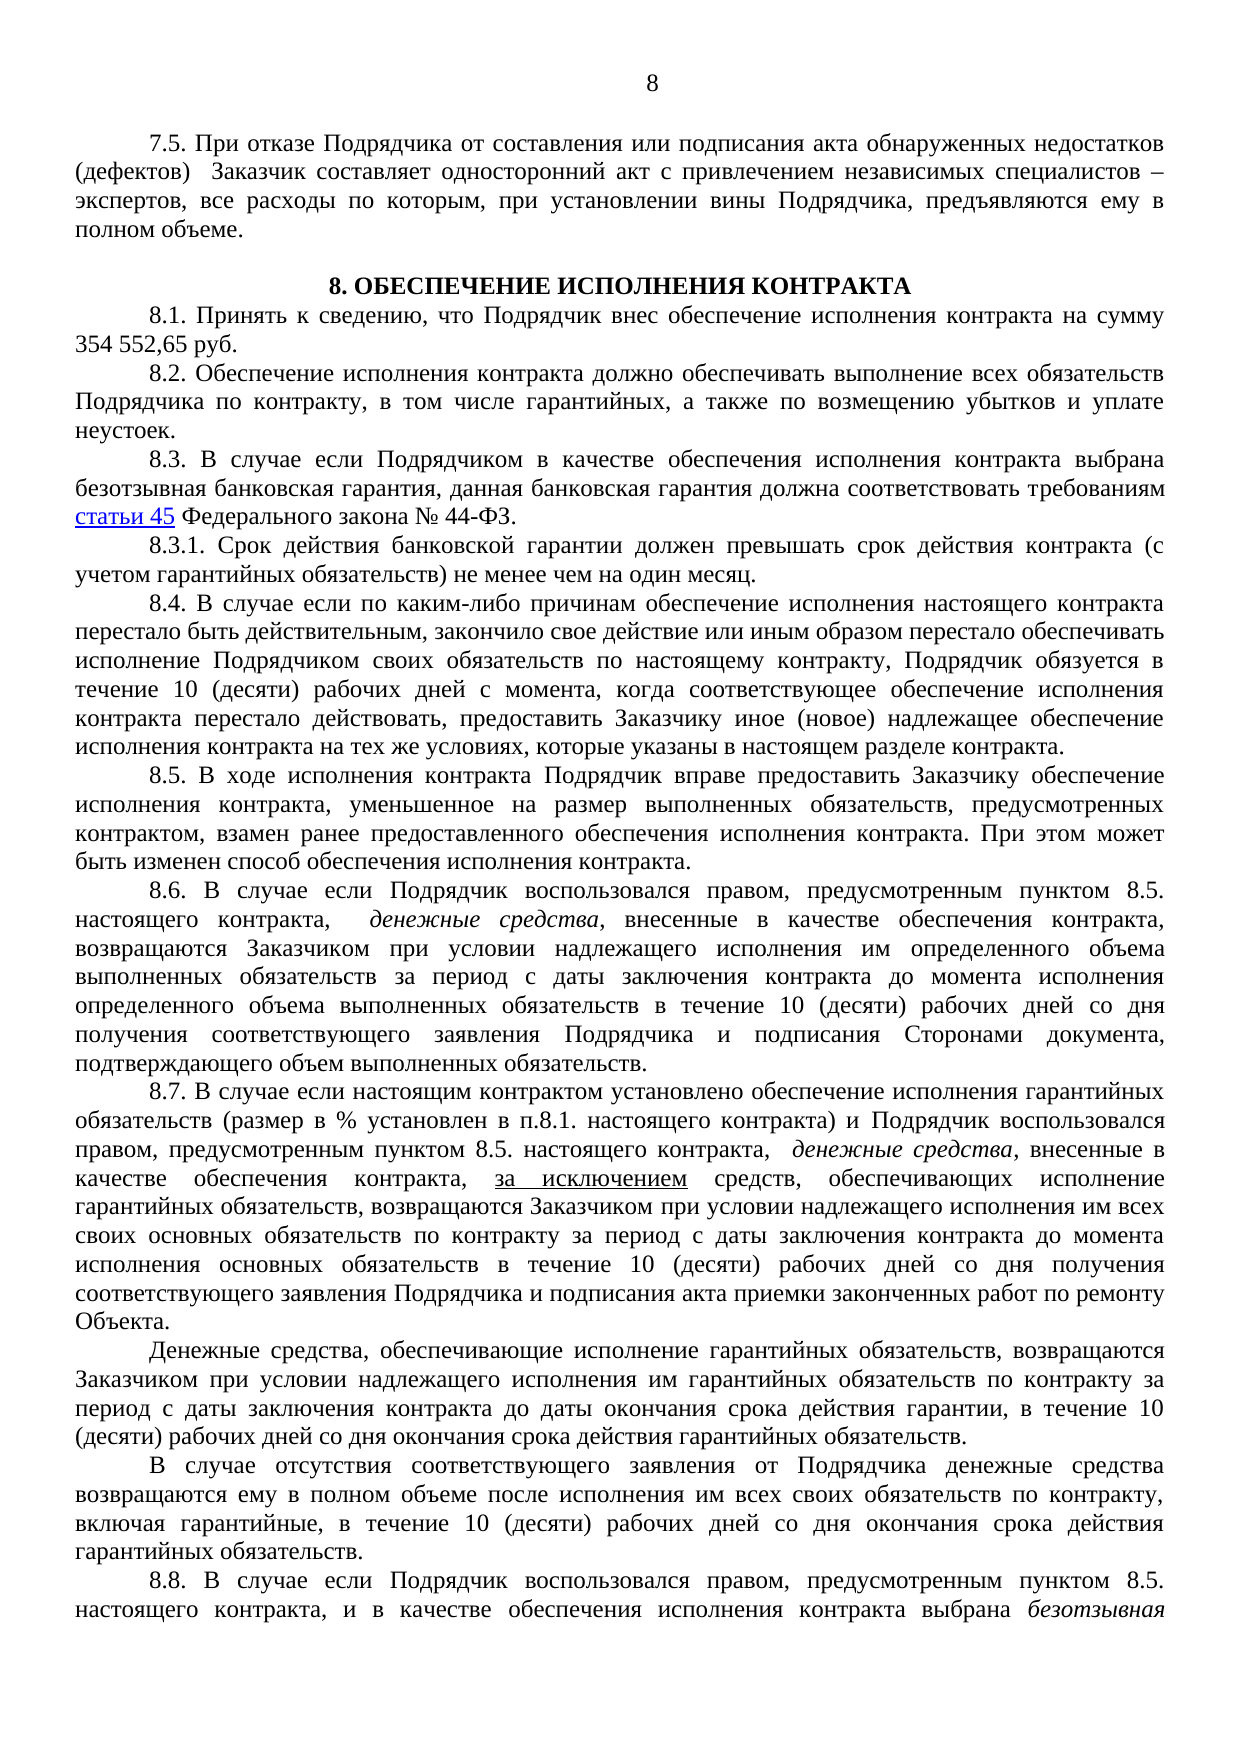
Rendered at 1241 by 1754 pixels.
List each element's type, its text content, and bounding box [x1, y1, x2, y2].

text 8.7. В случае если настоящим контрактом установлено обеспечение исполнения гарантийных обязательств (размер в % установлен в п.8.1. настоящего контракта) и Подрядчик воспользовался правом, предусмотренным пунктом 8.5. настоящего контракта, денежные средства, внесенные в качестве обеспечения контракта, за исключением средств, обеспечивающих исполнение гарантийных обязательств, возвращаются Заказчиком при условии надлежащего исполнения им всех своих основных обязательств по контракту за период с даты заключения контракта до момента исполнения основных обязательств в течение 10 (десяти) рабочих дней со дня получения соответствующего заявления Подрядчика и подписания акта приемки законченных работ по ремонту Объекта. [75, 1076, 1165, 1335]
text 8. ОБЕСПЕЧЕНИЕ ИСПОЛНЕНИЯ КОНТРАКТА [75, 271, 1165, 300]
text 8.4. В случае если по каким-либо причинам обеспечение исполнения настоящего контракта перестало быть действительным, закончило свое действие или иным образом перестало обеспечивать исполнение Подрядчиком своих обязательств по настоящему контракту, Подрядчик обязуется в течение 10 (десяти) рабочих дней с момента, когда соответствующее обеспечение исполнения контракта перестало действовать, предоставить Заказчику иное (новое) надлежащее обеспечение исполнения контракта на тех же условиях, которые указаны в настоящем разделе контракта. [75, 588, 1165, 760]
text 8.6. В случае если Подрядчик воспользовался правом, предусмотренным пунктом 8.5. настоящего контракта, денежные средства, внесенные в качестве обеспечения контракта, возвращаются Заказчиком при условии надлежащего исполнения им определенного объема выполненных обязательств за период с даты заключения контракта до момента исполнения определенного объема выполненных обязательств в течение 10 (десяти) рабочих дней со дня получения соответствующего заявления Подрядчика и подписания Сторонами документа, подтверждающего объем выполненных обязательств. [75, 875, 1165, 1076]
text 8.5. В ходе исполнения контракта Подрядчик вправе предоставить Заказчику обеспечение исполнения контракта, уменьшенное на размер выполненных обязательств, предусмотренных контрактом, взамен ранее предоставленного обеспечения исполнения контракта. При этом может быть изменен способ обеспечения исполнения контракта. [75, 760, 1165, 875]
text 8.1. Принять к сведению, что Подрядчик внес обеспечение исполнения контракта на сумму 354 552,65 руб. [75, 300, 1165, 358]
text 7.5. При отказе Подрядчика от составления или подписания акта обнаруженных недостатков (дефектов) Заказчик составляет односторонний акт с привлечением независимых специалистов – экспертов, все расходы по которым, при установлении вины Подрядчика, предъявляются ему в полном объеме. [75, 128, 1165, 243]
text В случае отсутствия соответствующего заявления от Подрядчика денежные средства возвращаются ему в полном объеме после исполнения им всех своих обязательств по контракту, включая гарантийные, в течение 10 (десяти) рабочих дней со дня окончания срока действия гарантийных обязательств. [75, 1450, 1165, 1565]
text 8.3. В случае если Подрядчиком в качестве обеспечения исполнения контракта выбрана безотзывная банковская гарантия, данная банковская гарантия должна соответствовать требованиям статьи 45 Федерального закона № 44-ФЗ. [75, 444, 1165, 530]
text 8.3.1. Срок действия банковской гарантии должен превышать срок действия контракта (с учетом гарантийных обязательств) не менее чем на один месяц. [75, 530, 1165, 588]
text Денежные средства, обеспечивающие исполнение гарантийных обязательств, возвращаются Заказчиком при условии надлежащего исполнения им гарантийных обязательств по контракту за период с даты заключения контракта до даты окончания срока действия гарантии, в течение 10 (десяти) рабочих дней со дня окончания срока действия гарантийных обязательств. [75, 1335, 1165, 1450]
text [75, 1565, 1165, 1623]
text 8.2. Обеспечение исполнения контракта должно обеспечивать выполнение всех обязательств Подрядчика по контракту, в том числе гарантийных, а также по возмещению убытков и уплате неустоек. [75, 358, 1165, 444]
